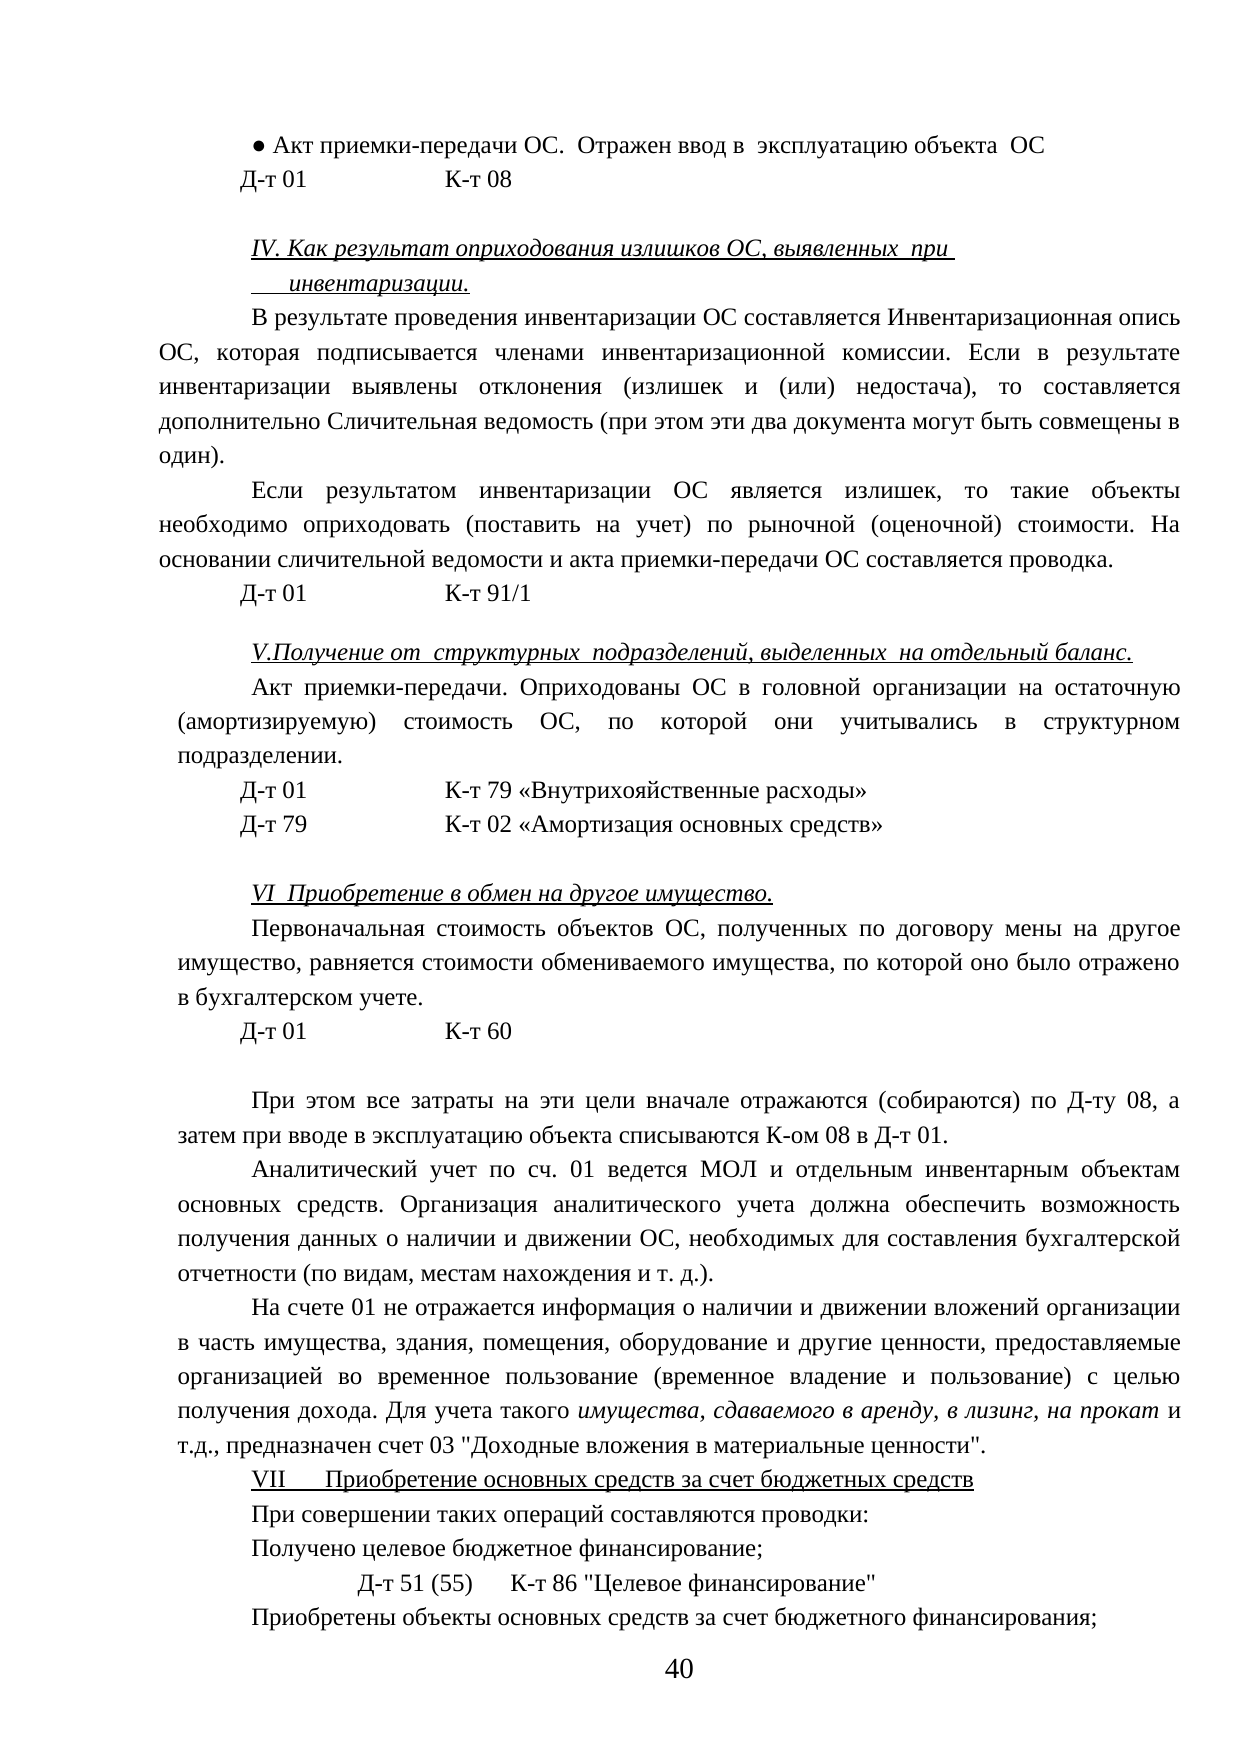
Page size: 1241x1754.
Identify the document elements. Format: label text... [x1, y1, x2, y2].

text VI Приобретение в обмен на другое имущество. [251, 878, 1181, 907]
text Первоначальная стоимость объектов ОС, полученных по договору мены на другое имущество, равняется стоимости обмениваемого имущества, по которой оно было отражено в бухгалтерском учете. [177, 913, 1181, 1011]
text Если результатом инвентаризации ОС является излишек, то такие объекты необходимо оприходовать (поставить на учет) по рыночной (оценочной) стоимости. На основании сличительной ведомости и акта приемки-передачи ОС составляется проводка. [158, 475, 1181, 572]
text Д-т 01 К-т 08 [177, 164, 1181, 193]
text Д-т 01 К-т 79 «Внутрихояйственные расходы» [177, 775, 1181, 804]
text инвентаризации. [251, 268, 1181, 297]
text Д-т 01 К-т 91/1 [177, 578, 1181, 607]
text ● Акт приемки-передачи ОС. Отражен ввод в эксплуатацию объекта ОС [251, 130, 1181, 159]
text V.Получение от структурных подразделений, выделенных на отдельный баланс. [251, 637, 1181, 666]
text Аналитический учет по сч. 01 ведется МОЛ и отдельным инвентарным объектам основных средств. Организация аналитического учета должна обеспечить возможность получения данных о наличии и движении ОС, необходимых для составления бухгалтерской отчетности (по видам, местам нахождения и т. д.). [177, 1154, 1181, 1286]
text Д-т 79 К-т 02 «Амортизация основных средств» [177, 809, 1181, 838]
text Приобретены объекты основных средств за счет бюджетного финансирования; [177, 1602, 1181, 1631]
text Д-т 01 К-т 60 [177, 1016, 1181, 1045]
text При этом все затраты на эти цели вначале отражаются (собираются) по Д-ту 08, а затем при вводе в эксплуатацию объекта списываются К-ом 08 в Д-т 01. [177, 1085, 1181, 1148]
text Получено целевое бюджетное финансирование; [177, 1533, 1181, 1562]
text При совершении таких операций составляются проводки: [177, 1499, 1181, 1528]
text Акт приемки-передачи. Оприходованы ОС в головной организации на остаточную (амортизируемую) стоимость ОС, по которой они учитывались в структурном подразделении. [177, 672, 1181, 769]
text На счете 01 не отражается информация о наличии и движении вложений организации в часть имущества, здания, помещения, оборудование и другие ценности, предоставляемые организацией во временное пользование (временное владение и пользование) с целью получения дохода. Для учета такого имущества, сдаваемого в аренду, в лизинг, на прокат и т.д., предназначен счет 03 "Доходные вложения в материальные ценности". [177, 1292, 1181, 1459]
text В результате проведения инвентаризации ОС составляется Инвентаризационная опись ОС, которая подписывается членами инвентаризационной комиссии. Если в результате инвентаризации выявлены отклонения (излишек и (или) недостача), то составляется дополнительно Сличительная ведомость (при этом эти два документа могут быть совмещены в один). [158, 302, 1181, 469]
text IV. Как результат оприходования излишков ОС, выявленных при [251, 233, 1181, 262]
text VII Приобретение основных средств за счет бюджетных средств [177, 1464, 1181, 1493]
text Д-т 51 (55) К-т 86 "Целевое финансирование" [177, 1568, 1181, 1597]
